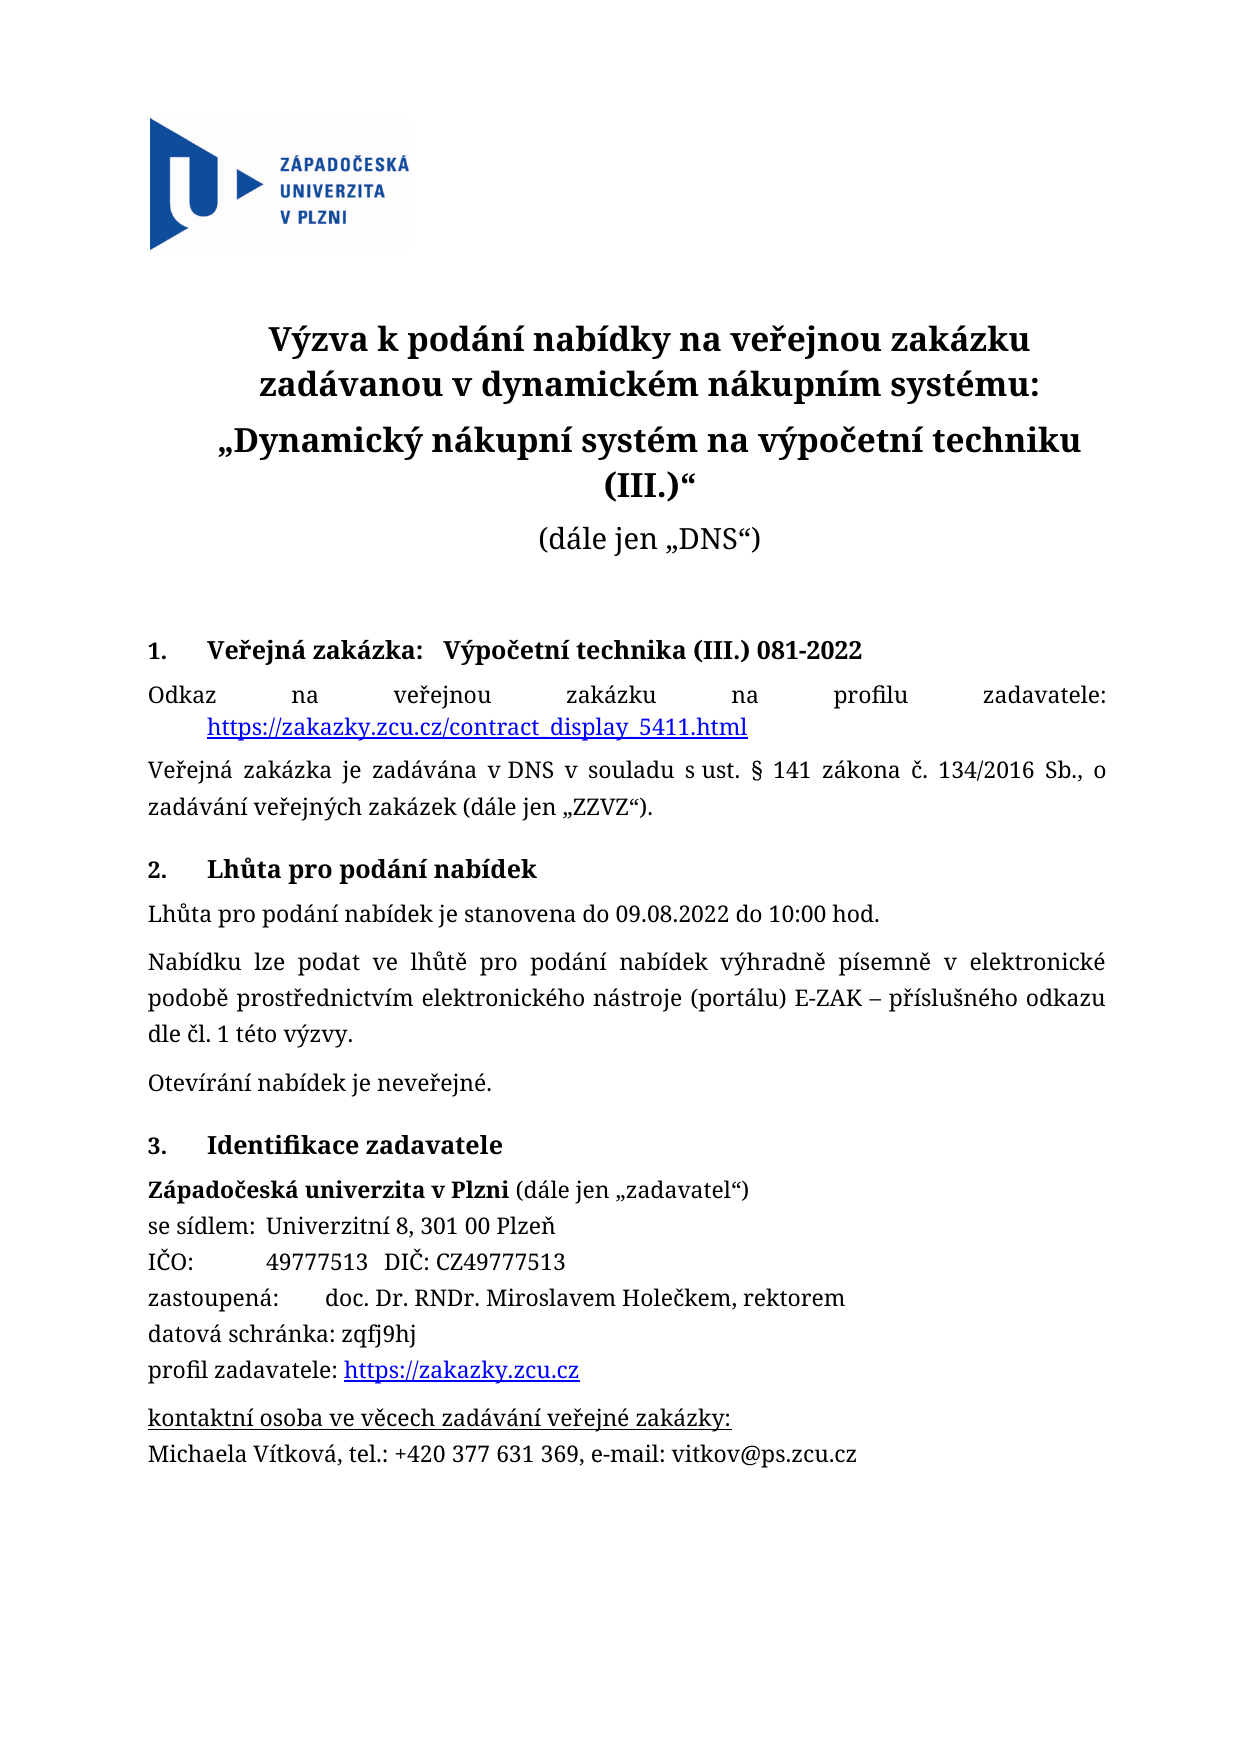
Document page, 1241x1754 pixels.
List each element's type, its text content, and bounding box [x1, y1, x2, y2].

text Veřejná zakázka je zadávána v DNS v souladu s ust. § 141 zákona č. 134/2016 Sb., o zadávání veřejných zakázek (dále jen „ZZVZ“). [148, 754, 1107, 822]
subtitle Identifikace zadavatele [148, 1128, 1107, 1162]
text Nabídku lze podat ve lhůtě pro podání nabídek výhradně písemně v elektronické podobě prostřednictvím elektronického nástroje (portálu) E-ZAK – příslušného odkazu dle čl. 1 této výzvy. [148, 946, 1107, 1049]
subtitle Lhůta pro podání nabídek [148, 851, 1107, 885]
text Výzva k podání nabídky na veřejnou zakázku zadávanou v dynamickém nákupním systému: [192, 316, 1107, 406]
text profil zadavatele: https://zakazky.zcu.cz [148, 1354, 1107, 1385]
subtitle Veřejná zakázka: Výpočetní technika (III.) 081-2022 [148, 633, 1107, 667]
text „Dynamický nákupní systém na výpočetní techniku (III.)“ [192, 417, 1107, 508]
text Michaela Vítková, tel.: +420 377 631 369, e-mail: vitkov@ps.zcu.cz [148, 1438, 1107, 1469]
text Otevírání nabídek je neveřejné. [148, 1067, 1107, 1098]
text Odkaz na veřejnou zakázku na profilu zadavatele: https://zakazky.zcu.cz/contract_display_5411.html [148, 679, 1107, 742]
text (dále jen „DNS“) [192, 518, 1107, 558]
text datová schránka: zqfj9hj [148, 1318, 1107, 1349]
text Západočeská univerzita v Plzni (dále jen „zadavatel“) [148, 1174, 1107, 1205]
text IČO: 49777513 DIČ: CZ49777513 [148, 1246, 1107, 1277]
text kontaktní osoba ve věcech zadávání veřejné zakázky: [148, 1402, 1107, 1433]
text zastoupená: doc. Dr. RNDr. Miroslavem Holečkem, rektorem [148, 1282, 1107, 1313]
text Lhůta pro podání nabídek je stanovena do 09.08.2022 do 10:00 hod. [148, 898, 1107, 929]
text se sídlem: Univerzitní 8, 301 00 Plzeň [148, 1210, 1107, 1241]
picture [150, 118, 409, 250]
